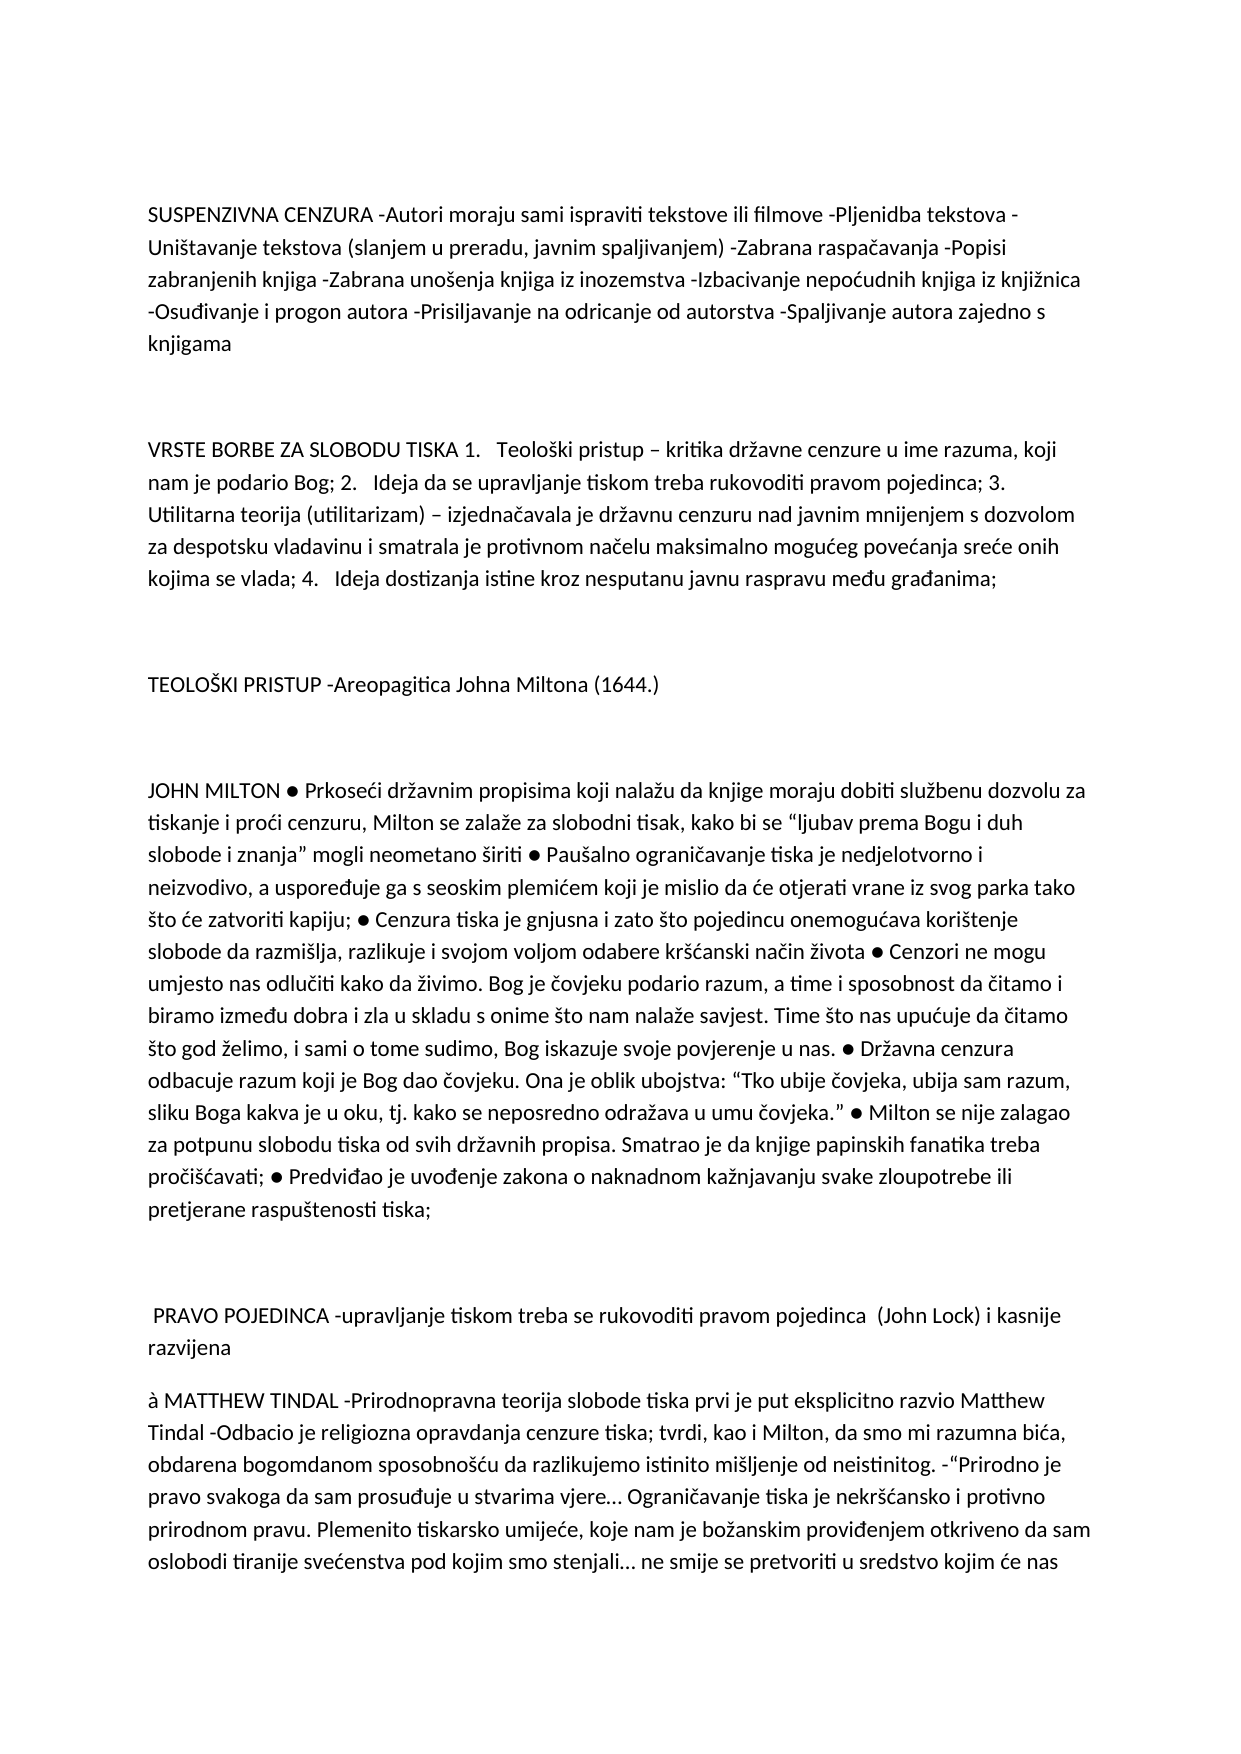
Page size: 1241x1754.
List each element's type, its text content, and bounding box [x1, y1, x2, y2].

text PRAVO POJEDINCA -upravljanje tiskom treba se rukovoditi pravom pojedinca (John Lock) i kasnije razvijena [148, 1301, 1093, 1361]
text VRSTE BORBE ZA SLOBODU TISKA 1. Teološki pristup – kritika državne cenzure u ime razuma, koji nam je podario Bog; 2. Ideja da se upravljanje tiskom treba rukovoditi pravom pojedinca; 3. Utilitarna teorija (utilitarizam) – izjednačavala je državnu cenzuru nad javnim mnijenjem s dozvolom za despotsku vladavinu i smatrala je protivnom načelu maksimalno mogućeg povećanja sreće onih kojima se vlada; 4. Ideja dostizanja istine kroz nesputanu javnu raspravu među građanima; [148, 435, 1093, 592]
text JOHN MILTON ● Prkoseći državnim propisima koji nalažu da knjige moraju dobiti službenu dozvolu za tiskanje i proći cenzuru, Milton se zalaže za slobodni tisak, kako bi se “ljubav prema Bogu i duh slobode i znanja” mogli neometano širiti ● Paušalno ograničavanje tiska je nedjelotvorno i neizvodivo, a uspoređuje ga s seoskim plemićem koji je mislio da će otjerati vrane iz svog parka tako što će zatvoriti kapiju; ● Cenzura tiska je gnjusna i zato što pojedincu onemogućava korištenje slobode da razmišlja, razlikuje i svojom voljom odabere kršćanski način života ● Cenzori ne mogu umjesto nas odlučiti kako da živimo. Bog je čovjeku podario razum, a time i sposobnost da čitamo i biramo između dobra i zla u skladu s onime što nam nalaže savjest. Time što nas upućuje da čitamo što god želimo, i sami o tome sudimo, Bog iskazuje svoje povjerenje u nas. ● Državna cenzura odbacuje razum koji je Bog dao čovjeku. Ona je oblik ubojstva: “Tko ubije čovjeka, ubija sam razum, sliku Boga kakva je u oku, tj. kako se neposredno odražava u umu čovjeka.” ● Milton se nije zalagao za potpunu slobodu tiska od svih državnih propisa. Smatrao je da knjige papinskih fanatika treba pročišćavati; ● Predviđao je uvođenje zakona o naknadnom kažnjavanju svake zloupotrebe ili pretjerane raspuštenosti tiska; [148, 776, 1093, 1223]
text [148, 1386, 1093, 1575]
text SUSPENZIVNA CENZURA -Autori moraju sami ispraviti tekstove ili filmove -Pljenidba tekstova -Uništavanje tekstova (slanjem u preradu, javnim spaljivanjem) -Zabrana raspačavanja -Popisi zabranjenih knjiga -Zabrana unošenja knjiga iz inozemstva -Izbacivanje nepoćudnih knjiga iz knjižnica -Osuđivanje i progon autora -Prisiljavanje na odricanje od autorstva -Spaljivanje autora zajedno s knjigama [148, 201, 1093, 357]
text TEOLOŠKI PRISTUP -Areopagitica Johna Miltona (1644.) [148, 670, 1093, 698]
